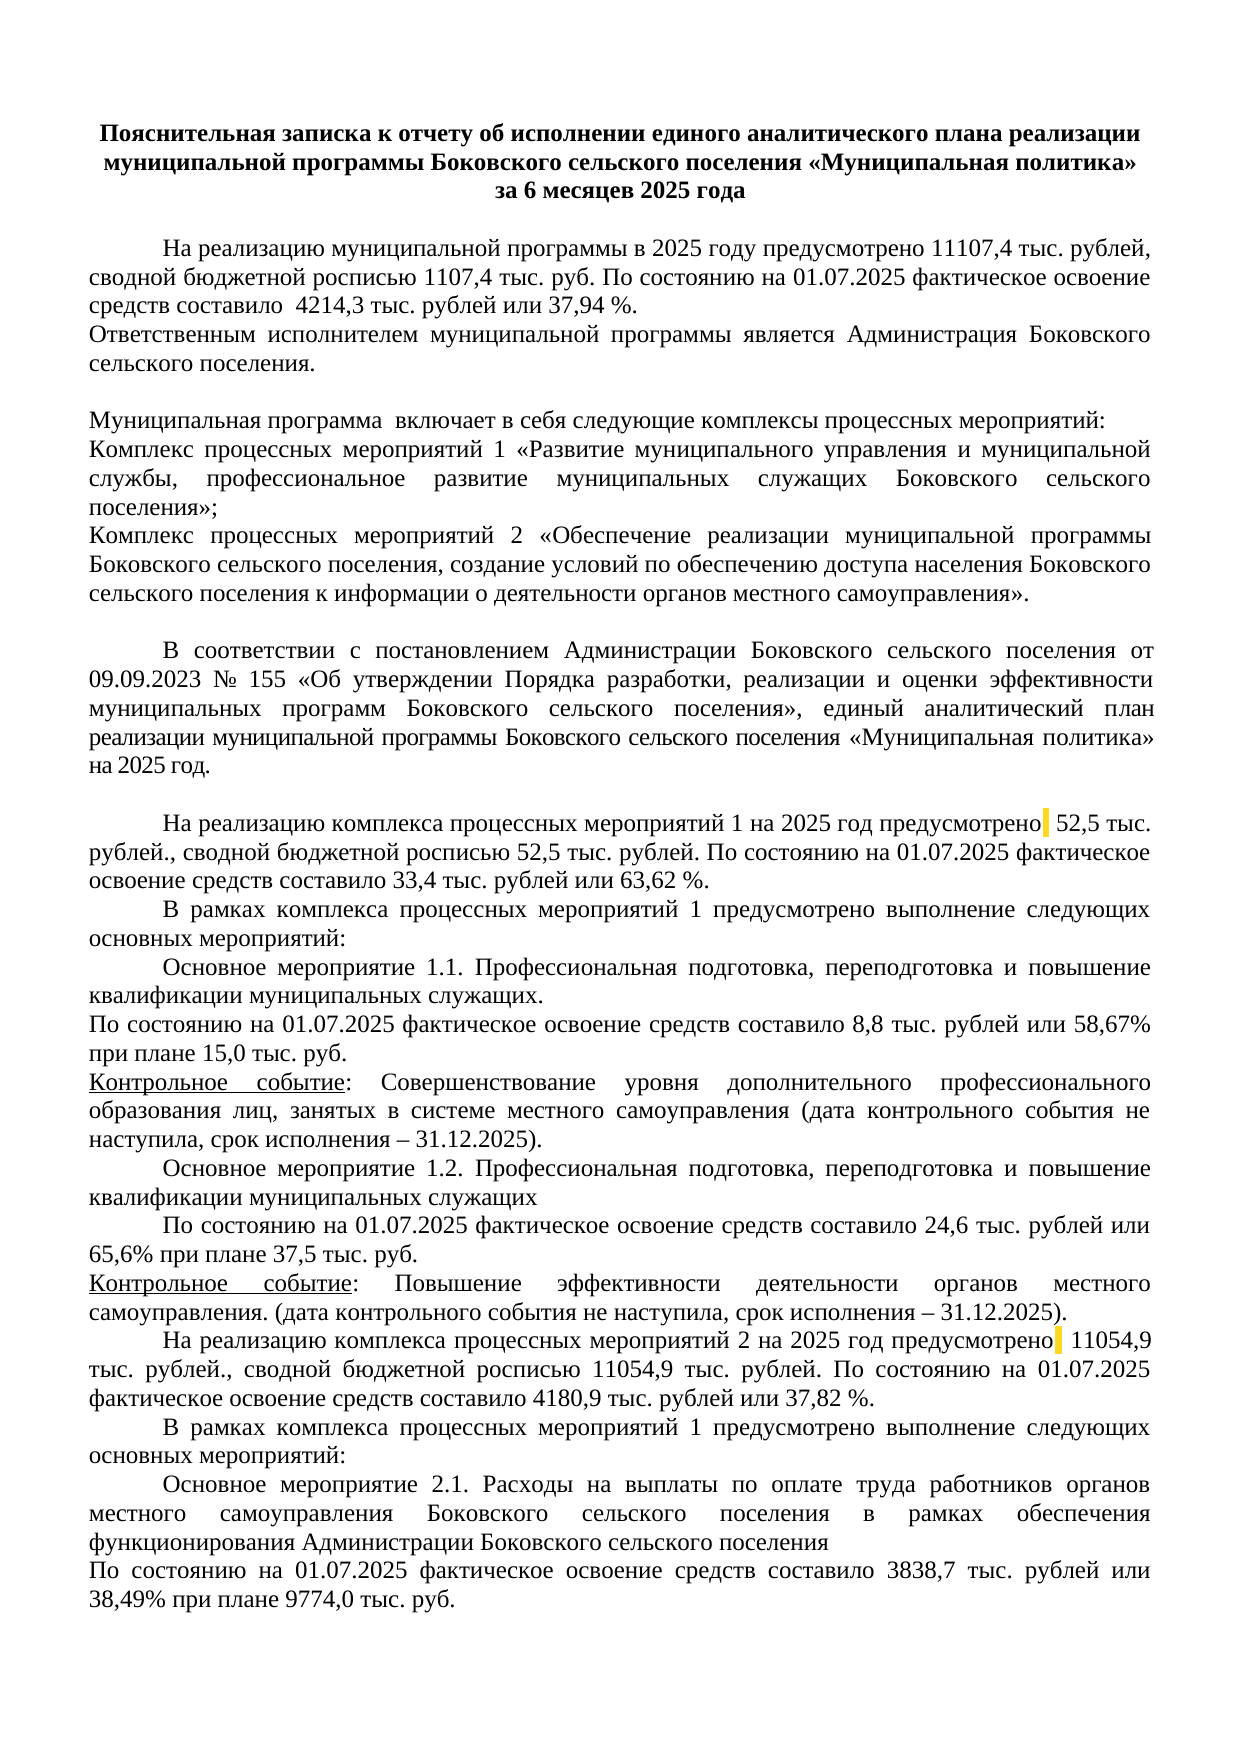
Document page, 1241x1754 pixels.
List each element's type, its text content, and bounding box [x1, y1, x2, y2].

text Пояснительная записка к отчету об исполнении единого аналитического плана реализации муниципальной программы Боковского сельского поселения «Муниципальная политика» [89, 118, 1152, 176]
text По состоянию на 01.07.2025 фактическое освоение средств составило 3838,7 тыс. рублей или 38,49% при плане 9774,0 тыс. руб. [89, 1556, 1152, 1613]
text По состоянию на 01.07.2025 фактическое освоение средств составило 24,6 тыс. рублей или 65,6% при плане 37,5 тыс. руб. [89, 1211, 1152, 1268]
text Муниципальная программа включает в себя следующие комплексы процессных мероприятий: [89, 406, 1152, 434]
text В рамках комплекса процессных мероприятий 1 предусмотрено выполнение следующих основных мероприятий: [89, 894, 1152, 952]
text В рамках комплекса процессных мероприятий 1 предусмотрено выполнение следующих основных мероприятий: [89, 1412, 1152, 1469]
text Комплекс процессных мероприятий 2 «Обеспечение реализации муниципальной программы Боковского сельского поселения, создание условий по обеспечению доступа населения Боковского сельского поселения к информации о деятельности органов местного самоуправления». [89, 521, 1152, 607]
text Основное мероприятие 1.2. Профессиональная подготовка, переподготовка и повышение квалификации муниципальных служащих [89, 1153, 1152, 1211]
text На реализацию комплекса процессных мероприятий 2 на 2025 год предусмотрено 11054,9 тыс. рублей., сводной бюджетной росписью 11054,9 тыс. рублей. По состоянию на 01.07.2025 фактическое освоение средств составило 4180,9 тыс. рублей или 37,82 %. [89, 1326, 1152, 1412]
text В соответствии с постановлением Администрации Боковского сельского поселения от 09.09.2023 № 155 «Об утверждении Порядка разработки, реализации и оценки эффективности муниципальных программ Боковского сельского поселения», единый аналитический план реализации муниципальной программы Боковского сельского поселения «Муниципальная политика» на 2025 год. [89, 636, 1154, 779]
text На реализацию комплекса процессных мероприятий 1 на 2025 год предусмотрено 52,5 тыс. рублей., сводной бюджетной росписью 52,5 тыс. рублей. По состоянию на 01.07.2025 фактическое освоение средств составило 33,4 тыс. рублей или 63,62 %. [89, 808, 1152, 894]
text Ответственным исполнителем муниципальной программы является Администрация Боковского сельского поселения. [89, 319, 1152, 377]
text Основное мероприятие 2.1. Расходы на выплаты по оплате труда работников органов местного самоуправления Боковского сельского поселения в рамках обеспечения функционирования Администрации Боковского сельского поселения [89, 1469, 1152, 1556]
text за 6 месяцев 2025 года [89, 176, 1152, 204]
text Комплекс процессных мероприятий 1 «Развитие муниципального управления и муниципальной службы, профессиональное развитие муниципальных служащих Боковского сельского поселения»; [89, 434, 1152, 521]
text На реализацию муниципальной программы в 2025 году предусмотрено 11107,4 тыс. рублей, сводной бюджетной росписью 1107,4 тыс. руб. По состоянию на 01.07.2025 фактическое освоение средств составило 4214,3 тыс. рублей или 37,94 %. [89, 233, 1152, 319]
text Основное мероприятие 1.1. Профессиональная подготовка, переподготовка и повышение квалификации муниципальных служащих. [89, 952, 1152, 1009]
text Контрольное событие: Совершенствование уровня дополнительного профессионального образования лиц, занятых в системе местного самоуправления (дата контрольного события не наступила, срок исполнения – 31.12.2025). [89, 1067, 1152, 1153]
text По состоянию на 01.07.2025 фактическое освоение средств составило 8,8 тыс. рублей или 58,67% при плане 15,0 тыс. руб. [89, 1009, 1152, 1067]
